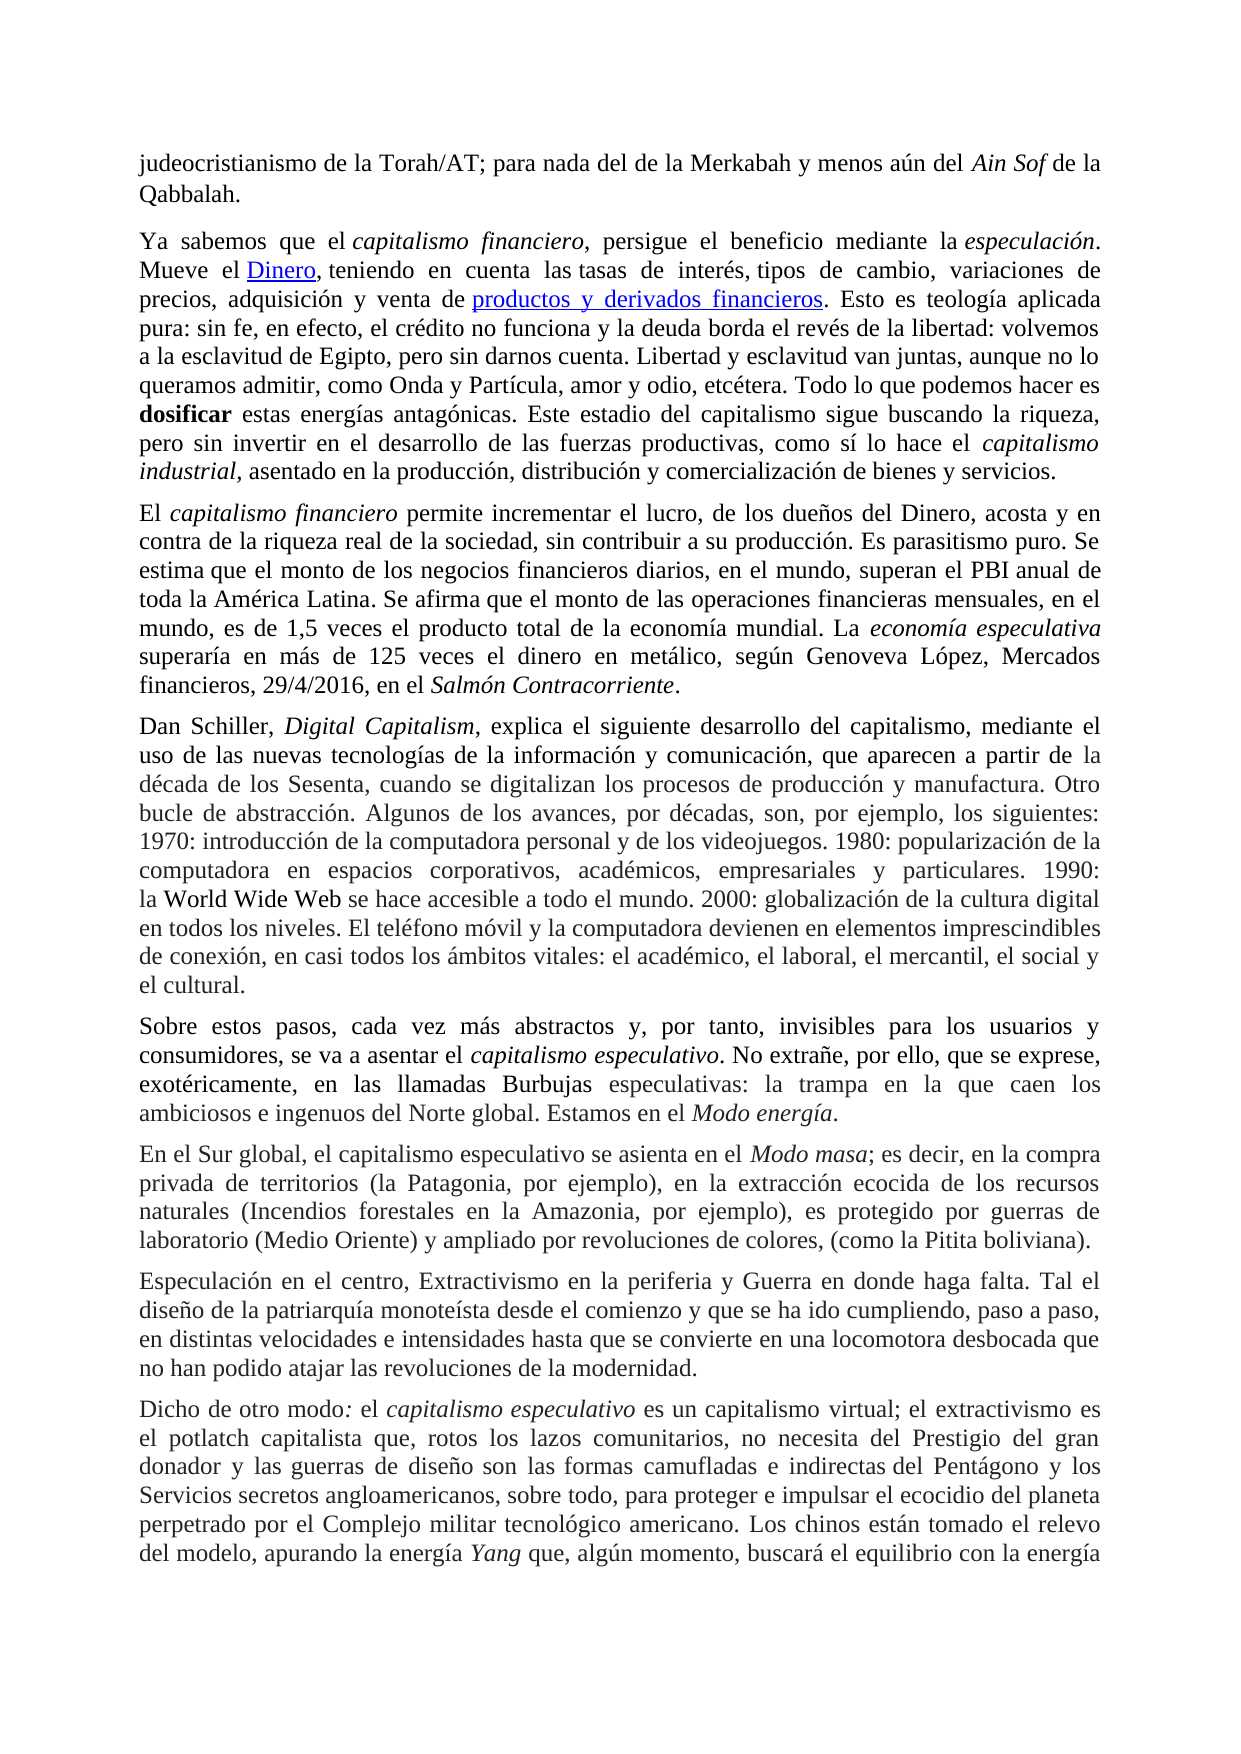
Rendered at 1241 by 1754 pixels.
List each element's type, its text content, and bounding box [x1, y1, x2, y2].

text Ya sabemos que el capitalismo financiero, persigue el beneficio mediante la especulación. Mueve el Dinero, teniendo en cuenta las tasas de interés, tipos de cambio, variaciones de precios, adquisición y venta de productos y derivados financieros. Esto es teología aplicada pura: sin fe, en efecto, el crédito no funciona y la deuda borda el revés de la libertad: volvemos a la esclavitud de Egipto, pero sin darnos cuenta. Libertad y esclavitud van juntas, aunque no lo queramos admitir, como Onda y Partícula, amor y odio, etcétera. Todo lo que podemos hacer es dosificar estas energías antagónicas. Este estadio del capitalismo sigue buscando la riqueza, pero sin invertir en el desarrollo de las fuerzas productivas, como sí lo hace el capitalismo industrial, asentado en la producción, distribución y comercialización de bienes y servicios. [139, 226, 1101, 485]
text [139, 1394, 1101, 1566]
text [139, 148, 1101, 207]
text Especulación en el centro, Extractivismo en la periferia y Guerra en donde haga falta. Tal el diseño de la patriarquía monoteísta desde el comienzo y que se ha ido cumpliendo, paso a paso, en distintas velocidades e intensidades hasta que se convierte en una locomotora desbocada que no han podido atajar las revoluciones de la modernidad. [139, 1266, 1101, 1381]
text Sobre estos pasos, cada vez más abstractos y, por tanto, invisibles para los usuarios y consumidores, se va a asentar el capitalismo especulativo. No extrañe, por ello, que se exprese, exotéricamente, en las llamadas Burbujas especulativas: la trampa en la que caen los ambiciosos e ingenuos del Norte global. Estamos en el Modo energía. [139, 1011, 1101, 1126]
text Dan Schiller, Digital Capitalism, explica el siguiente desarrollo del capitalismo, mediante el uso de las nuevas tecnologías de la información y comunicación, que aparecen a partir de la década de los Sesenta, cuando se digitalizan los procesos de producción y manufactura. Otro bucle de abstracción. Algunos de los avances, por décadas, son, por ejemplo, los siguientes: 1970: introducción de la computadora personal y de los videojuegos. 1980: popularización de la computadora en espacios corporativos, académicos, empresariales y particulares. 1990: la World Wide Web se hace accesible a todo el mundo. 2000: globalización de la cultura digital en todos los niveles. El teléfono móvil y la computadora devienen en elementos imprescindibles de conexión, en casi todos los ámbitos vitales: el académico, el laboral, el mercantil, el social y el cultural. [139, 711, 1101, 999]
text El capitalismo financiero permite incrementar el lucro, de los dueños del Dinero, acosta y en contra de la riqueza real de la sociedad, sin contribuir a su producción. Es parasitismo puro. Se estima que el monto de los negocios financieros diarios, en el mundo, superan el PBI anual de toda la América Latina. Se afirma que el monto de las operaciones financieras mensuales, en el mundo, es de 1,5 veces el producto total de la economía mundial. La economía especulativa superaría en más de 125 veces el dinero en metálico, según Genoveva López, Mercados financieros, 29/4/2016, en el Salmón Contracorriente. [139, 498, 1101, 699]
text En el Sur global, el capitalismo especulativo se asienta en el Modo masa; es decir, en la compra privada de territorios (la Patagonia, por ejemplo), en la extracción ecocida de los recursos naturales (Incendios forestales en la Amazonia, por ejemplo), es protegido por guerras de laboratorio (Medio Oriente) y ampliado por revoluciones de colores, (como la Pitita boliviana). [139, 1139, 1101, 1254]
